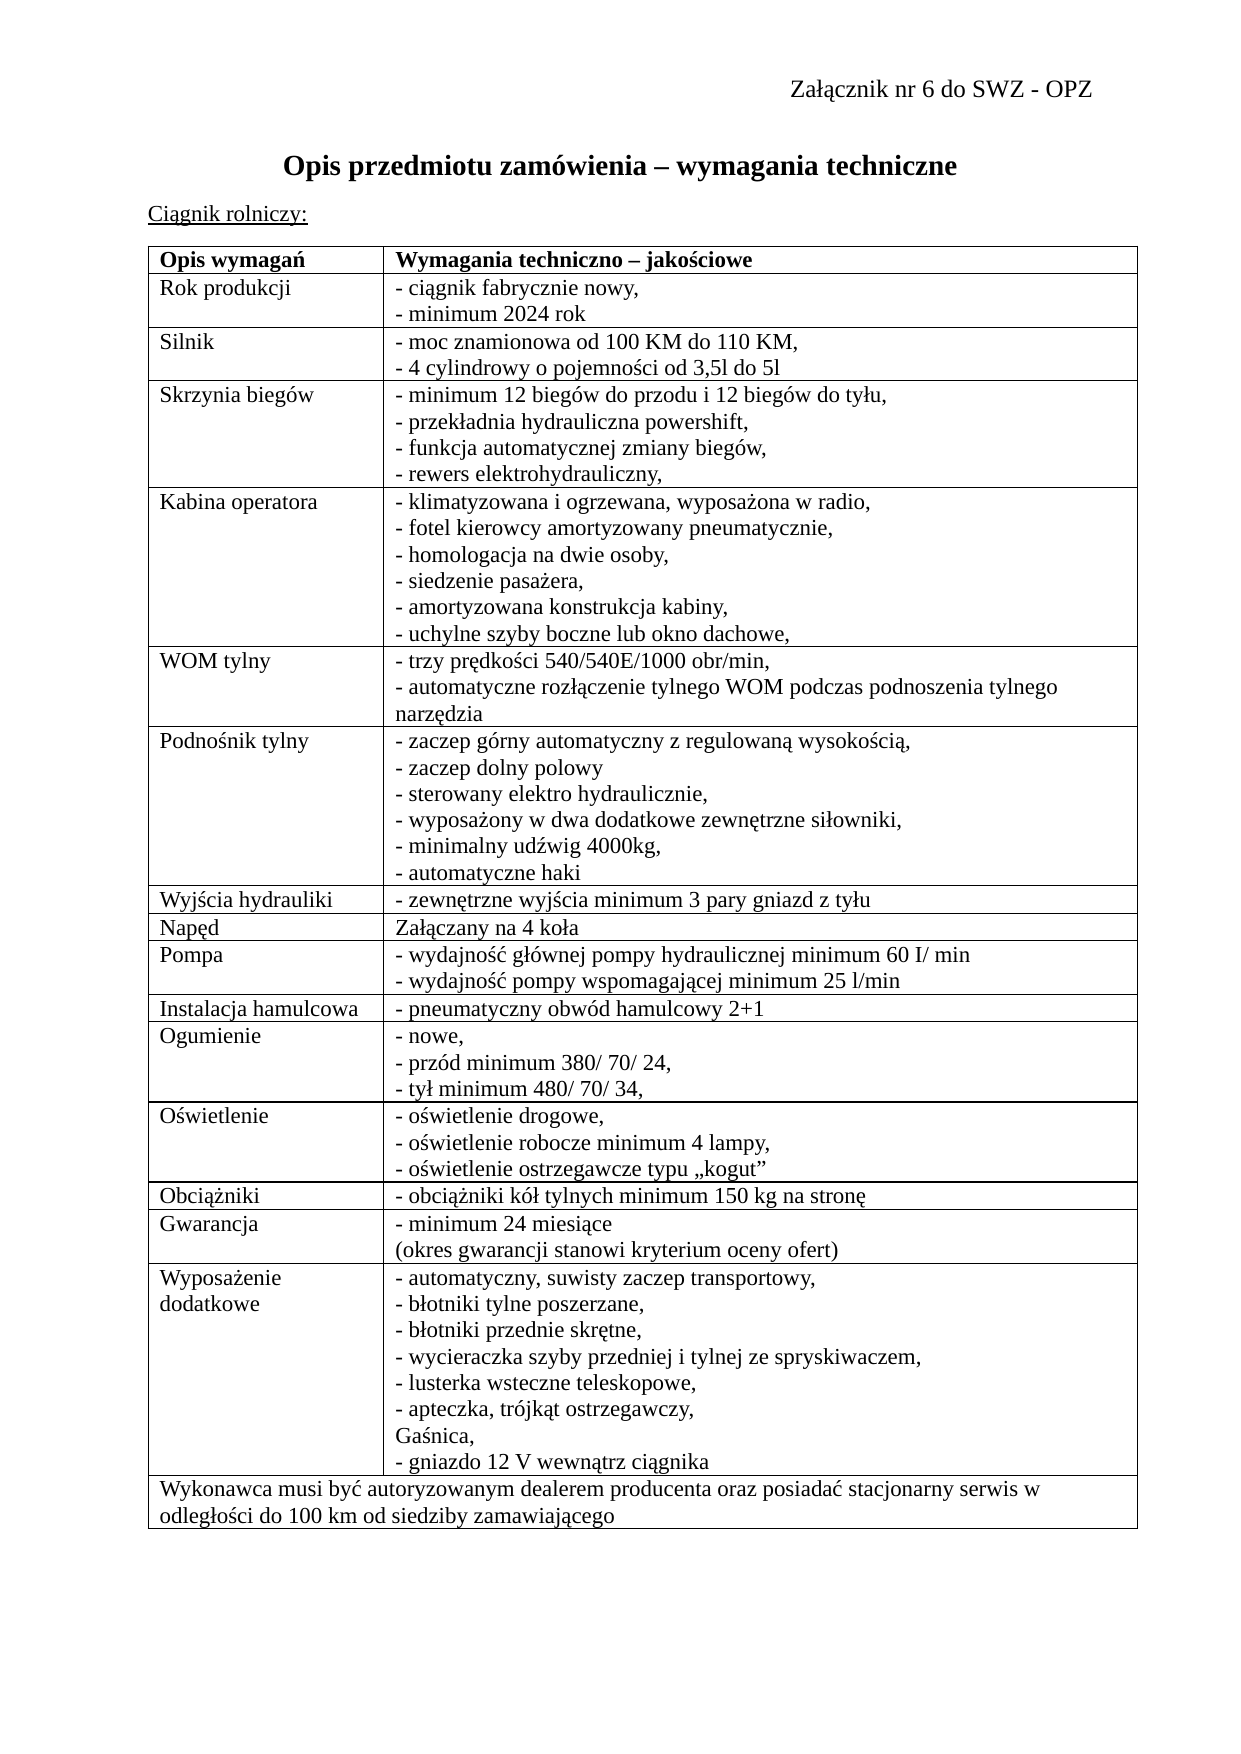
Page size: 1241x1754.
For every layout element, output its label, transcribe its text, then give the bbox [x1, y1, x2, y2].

table_cell - zaczep górny automatyczny z regulowaną wysokością, - zaczep dolny polowy - sterowany elektro hydraulicznie, - wyposażony w dwa dodatkowe zewnętrzne siłowniki, - minimalny udźwig 4000kg, - automatyczne haki [384, 727, 1137, 885]
table_cell - nowe, - przód minimum 380/ 70/ 24, - tył minimum 480/ 70/ 34, [384, 1022, 1137, 1101]
table_cell - ciągnik fabrycznie nowy, - minimum 2024 rok [384, 274, 1137, 327]
table_cell Podnośnik tylny [149, 727, 383, 885]
text Opis przedmiotu zamówienia – wymagania techniczne [148, 148, 1093, 181]
table_cell Skrzynia biegów [149, 381, 383, 487]
table_cell Instalacja hamulcowa [149, 995, 383, 1021]
table_cell WOM tylny [149, 647, 383, 726]
table_header Opis wymagań [149, 247, 383, 273]
table_header Wymagania techniczno – jakościowe [384, 247, 1137, 273]
table_cell - moc znamionowa od 100 KM do 110 KM, - 4 cylindrowy o pojemności od 3,5l do 5l [384, 328, 1137, 380]
table_cell - wydajność głównej pompy hydraulicznej minimum 60 I/ min - wydajność pompy wspomagającej minimum 25 l/min [384, 941, 1137, 994]
table_cell Wykonawca musi być autoryzowanym dealerem producenta oraz posiadać stacjonarny serwis w odległości do 100 km od siedziby zamawiającego [149, 1476, 1137, 1528]
table_cell - trzy prędkości 540/540E/1000 obr/min, - automatyczne rozłączenie tylnego WOM podczas podnoszenia tylnego narzędzia [384, 647, 1137, 726]
table_cell Kabina operatora [149, 488, 383, 646]
table_cell - obciążniki kół tylnych minimum 150 kg na stronę [384, 1183, 1137, 1209]
table_cell Oświetlenie [149, 1103, 383, 1181]
table_cell Silnik [149, 328, 383, 380]
table_cell Rok produkcji [149, 274, 383, 327]
table_cell Wyjścia hydrauliki [149, 886, 383, 913]
table_cell Pompa [149, 941, 383, 994]
table_cell - oświetlenie drogowe, - oświetlenie robocze minimum 4 lampy, - oświetlenie ostrzegawcze typu „kogut” [384, 1103, 1137, 1181]
table_cell - automatyczny, suwisty zaczep transportowy, - błotniki tylne poszerzane, - błotniki przednie skrętne, - wycieraczka szyby przedniej i tylnej ze spryskiwaczem, - lusterka wsteczne teleskopowe, - apteczka, trójkąt ostrzegawczy, Gaśnica, - gniazdo 12 V wewnątrz ciągnika [384, 1264, 1137, 1474]
table_cell - zewnętrzne wyjścia minimum 3 pary gniazd z tyłu [384, 886, 1137, 913]
table_cell - minimum 24 miesiące (okres gwarancji stanowi kryterium oceny ofert) [384, 1210, 1137, 1263]
table_cell Gwarancja [149, 1210, 383, 1263]
table_cell Ogumienie [149, 1022, 383, 1101]
table_cell - minimum 12 biegów do przodu i 12 biegów do tyłu, - przekładnia hydrauliczna powershift, - funkcja automatycznej zmiany biegów, - rewers elektrohydrauliczny, [384, 381, 1137, 487]
text Ciągnik rolniczy: [148, 200, 1093, 227]
table_cell - klimatyzowana i ogrzewana, wyposażona w radio, - fotel kierowcy amortyzowany pneumatycznie, - homologacja na dwie osoby, - siedzenie pasażera, - amortyzowana konstrukcja kabiny, - uchylne szyby boczne lub okno dachowe, [384, 488, 1137, 646]
table_cell Napęd [149, 914, 383, 940]
table_cell - pneumatyczny obwód hamulcowy 2+1 [384, 995, 1137, 1021]
table_cell Załączany na 4 koła [384, 914, 1137, 940]
table_cell Obciążniki [149, 1183, 383, 1209]
table_cell Wyposażenie dodatkowe [149, 1264, 383, 1474]
